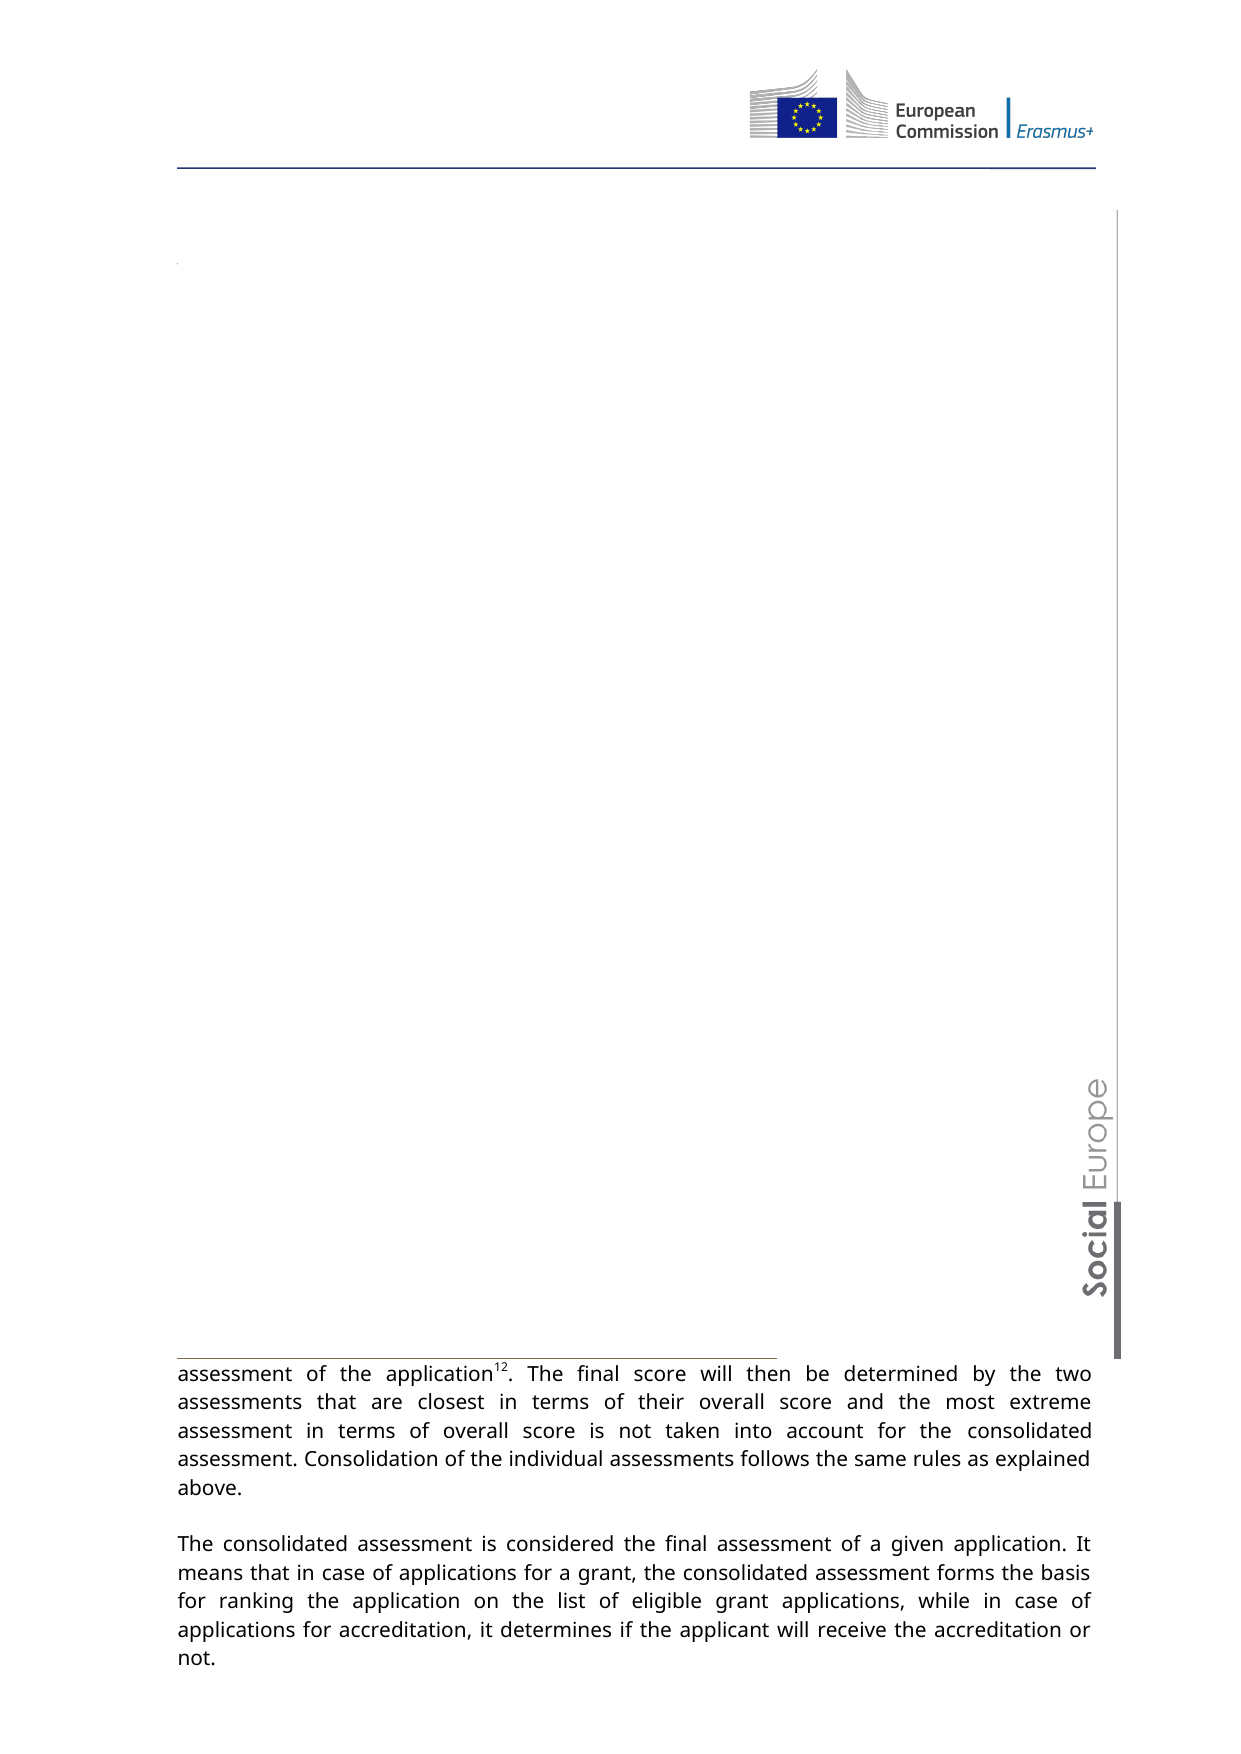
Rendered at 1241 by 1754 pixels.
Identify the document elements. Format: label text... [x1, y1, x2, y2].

picture [177, 210, 1121, 1359]
text The consolidated assessment is considered the final assessment of a given application. It means that in case of applications for a grant, the consolidated assessment forms the basis for ranking the application on the list of eligible grant applications, while in case of applications for accreditation, it determines if the applicant will receive the accreditation or not. [177, 1529, 1092, 1672]
text In case there is a difference of 30 points or more in the assessment results of both experts, the National Agency will always ask a third expert to undertake an additional independent assessment of the application. The final score will then be determined by the two assessments that are closest in terms of their overall score and the most extreme assessment in terms of overall score is not taken into account for the consolidated assessment. Consolidation of the individual assessments follows the same rules as explained above. [177, 1359, 1092, 1501]
picture [749, 69, 1093, 142]
